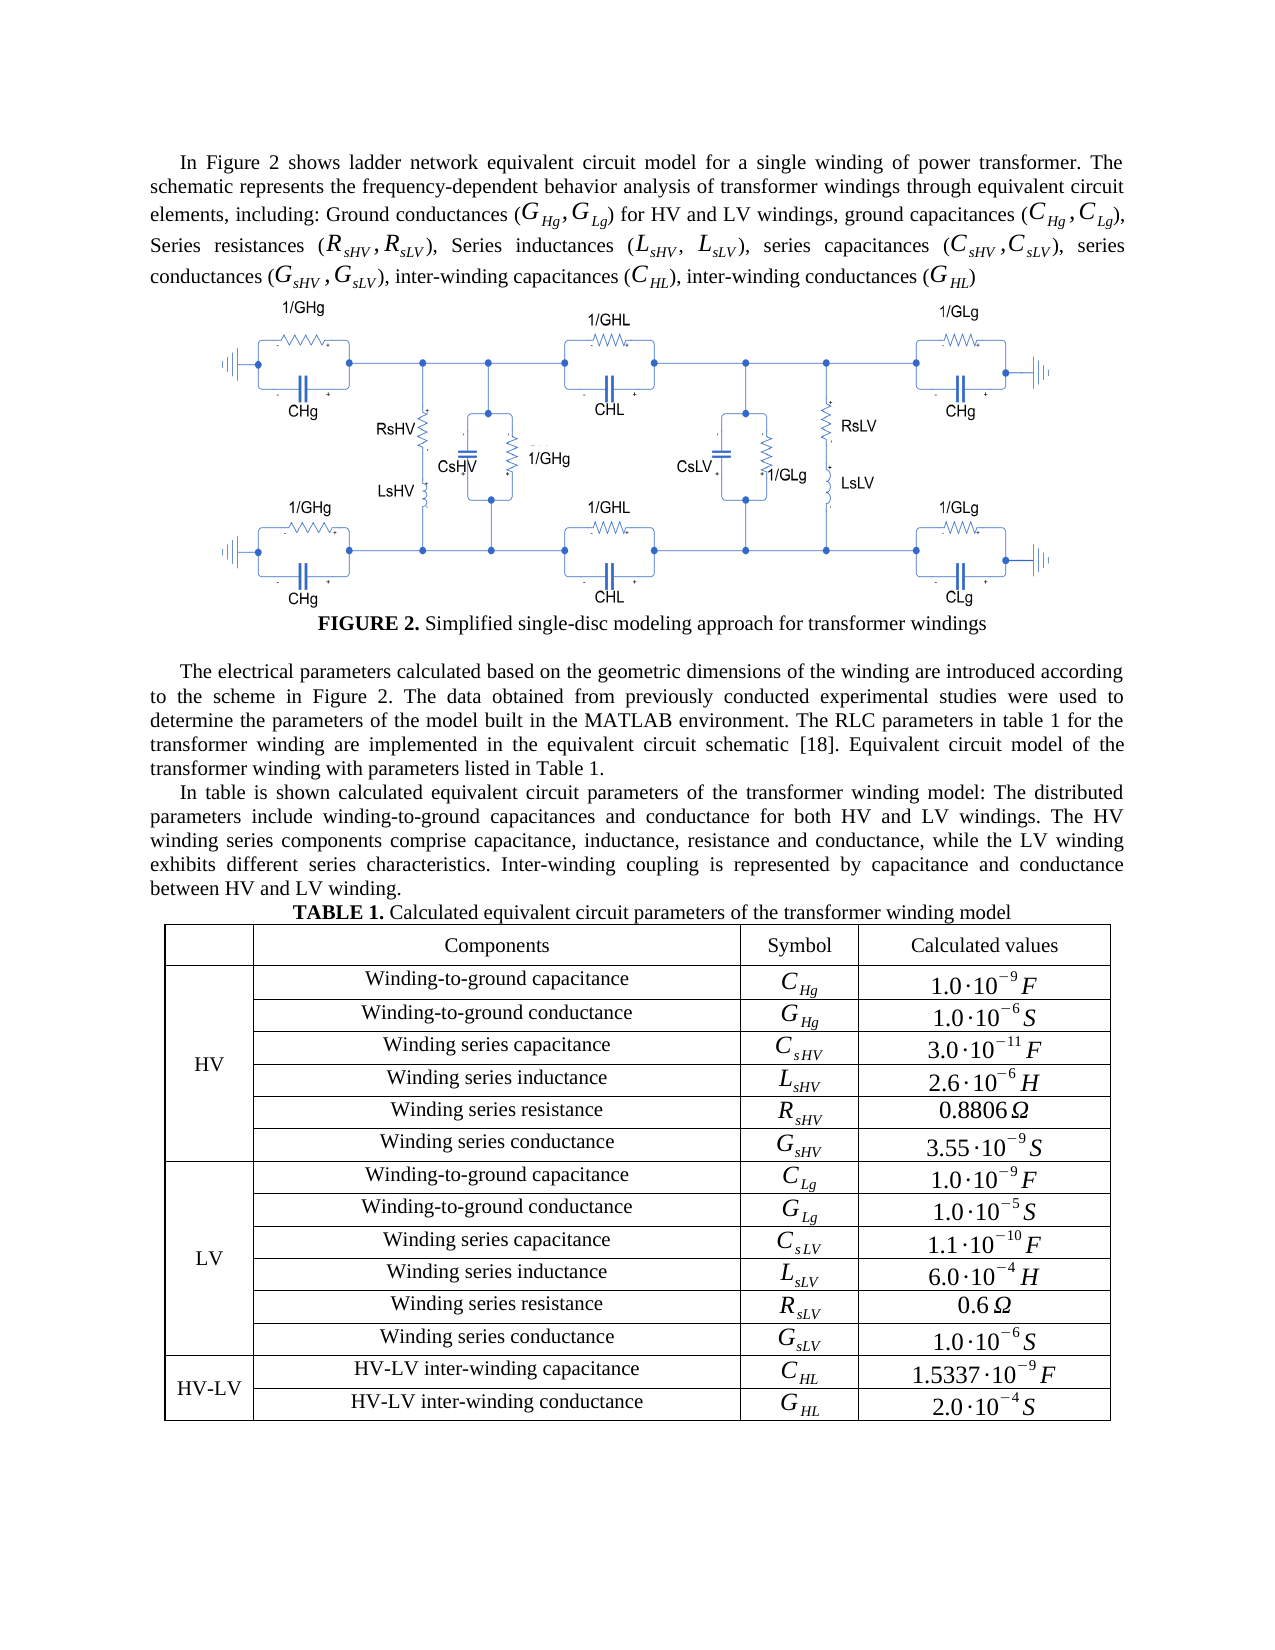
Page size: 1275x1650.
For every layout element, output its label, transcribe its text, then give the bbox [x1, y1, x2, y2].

table_header Components [254, 925, 740, 965]
table_cell [859, 1032, 1110, 1063]
table_cell [741, 1259, 858, 1290]
table_header [166, 925, 253, 965]
table_cell HV-LV inter-winding capacitance [254, 1356, 740, 1388]
table_cell [741, 1129, 858, 1161]
table_cell [741, 1389, 858, 1420]
table_cell [859, 966, 1110, 999]
table_cell [741, 1324, 858, 1355]
text In table is shown calculated equivalent circuit parameters of the transformer winding model: The distributed parameters include winding-to-ground capacitances and conductance for both HV and LV windings. The HV winding series components comprise capacitance, inductance, resistance and conductance, while the LV winding exhibits different series characteristics. Inter-winding coupling is represented by capacitance and conductance between HV and LV winding. [150, 780, 1125, 900]
table_cell Winding-to-ground conductance [254, 1000, 740, 1031]
table_cell HV-LV inter-winding conductance [254, 1389, 740, 1420]
table_cell [741, 1162, 858, 1193]
table_cell [859, 1259, 1110, 1290]
table_cell Winding series capacitance [254, 1227, 740, 1258]
table_cell Winding series inductance [254, 1065, 740, 1096]
table_cell [741, 1194, 858, 1226]
table_cell LV [166, 1162, 253, 1355]
table_cell [859, 1065, 1110, 1096]
text FIGURE 2. Simplified single-disc modeling approach for transformer windings [150, 611, 1125, 635]
table_cell [859, 1000, 1110, 1031]
table_cell Winding-to-ground conductance [254, 1194, 740, 1226]
table_cell [741, 1032, 858, 1063]
table_header Calculated values [859, 925, 1110, 965]
table_cell [859, 1291, 1110, 1323]
table_cell [859, 1389, 1110, 1420]
table_cell [741, 1000, 858, 1031]
table_cell Winding-to-ground capacitance [254, 966, 740, 999]
table_cell [741, 1227, 858, 1258]
text TABLE 1. Calculated equivalent circuit parameters of the transformer winding model [150, 900, 1125, 924]
table_cell [859, 1162, 1110, 1193]
picture [215, 292, 1060, 612]
table_cell [741, 1097, 858, 1128]
table_cell [741, 966, 858, 999]
table_cell [859, 1356, 1110, 1388]
table_cell Winding series conductance [254, 1129, 740, 1161]
table_cell Winding series capacitance [254, 1032, 740, 1063]
table_cell [859, 1227, 1110, 1258]
table_cell [741, 1065, 858, 1096]
table_cell [859, 1097, 1110, 1128]
table_cell HV-LV [166, 1356, 253, 1420]
table_cell [741, 1356, 858, 1388]
table_cell [859, 1324, 1110, 1355]
table_header Symbol [741, 925, 858, 965]
table_cell [859, 1129, 1110, 1161]
table_cell [859, 1194, 1110, 1226]
table_cell Winding series resistance [254, 1291, 740, 1323]
table_cell Winding series resistance [254, 1097, 740, 1128]
table_cell Winding series conductance [254, 1324, 740, 1355]
text The electrical parameters calculated based on the geometric dimensions of the winding are introduced according to the scheme in Figure 2. The data obtained from previously conducted experimental studies were used to determine the parameters of the model built in the MATLAB environment. The RLC parameters in table 1 for the transformer winding are implemented in the equivalent circuit schematic . Equivalent circuit model of the transformer winding with parameters listed in Table 1. [150, 659, 1125, 780]
table_cell Winding-to-ground capacitance [254, 1162, 740, 1193]
text In Figure 2 shows ladder network equivalent circuit model for a single winding of power transformer. The schematic represents the frequency-dependent behavior analysis of transformer windings through equivalent circuit elements, including: Ground conductances () for HV and LV windings, ground capacitances (), Series resistances (), Series inductances (, ), series capacitances (), series conductances (), inter-winding capacitances (), inter-winding conductances () [150, 150, 1125, 292]
table_cell HV [166, 966, 253, 1161]
table_cell [741, 1291, 858, 1323]
table_cell Winding series inductance [254, 1259, 740, 1290]
